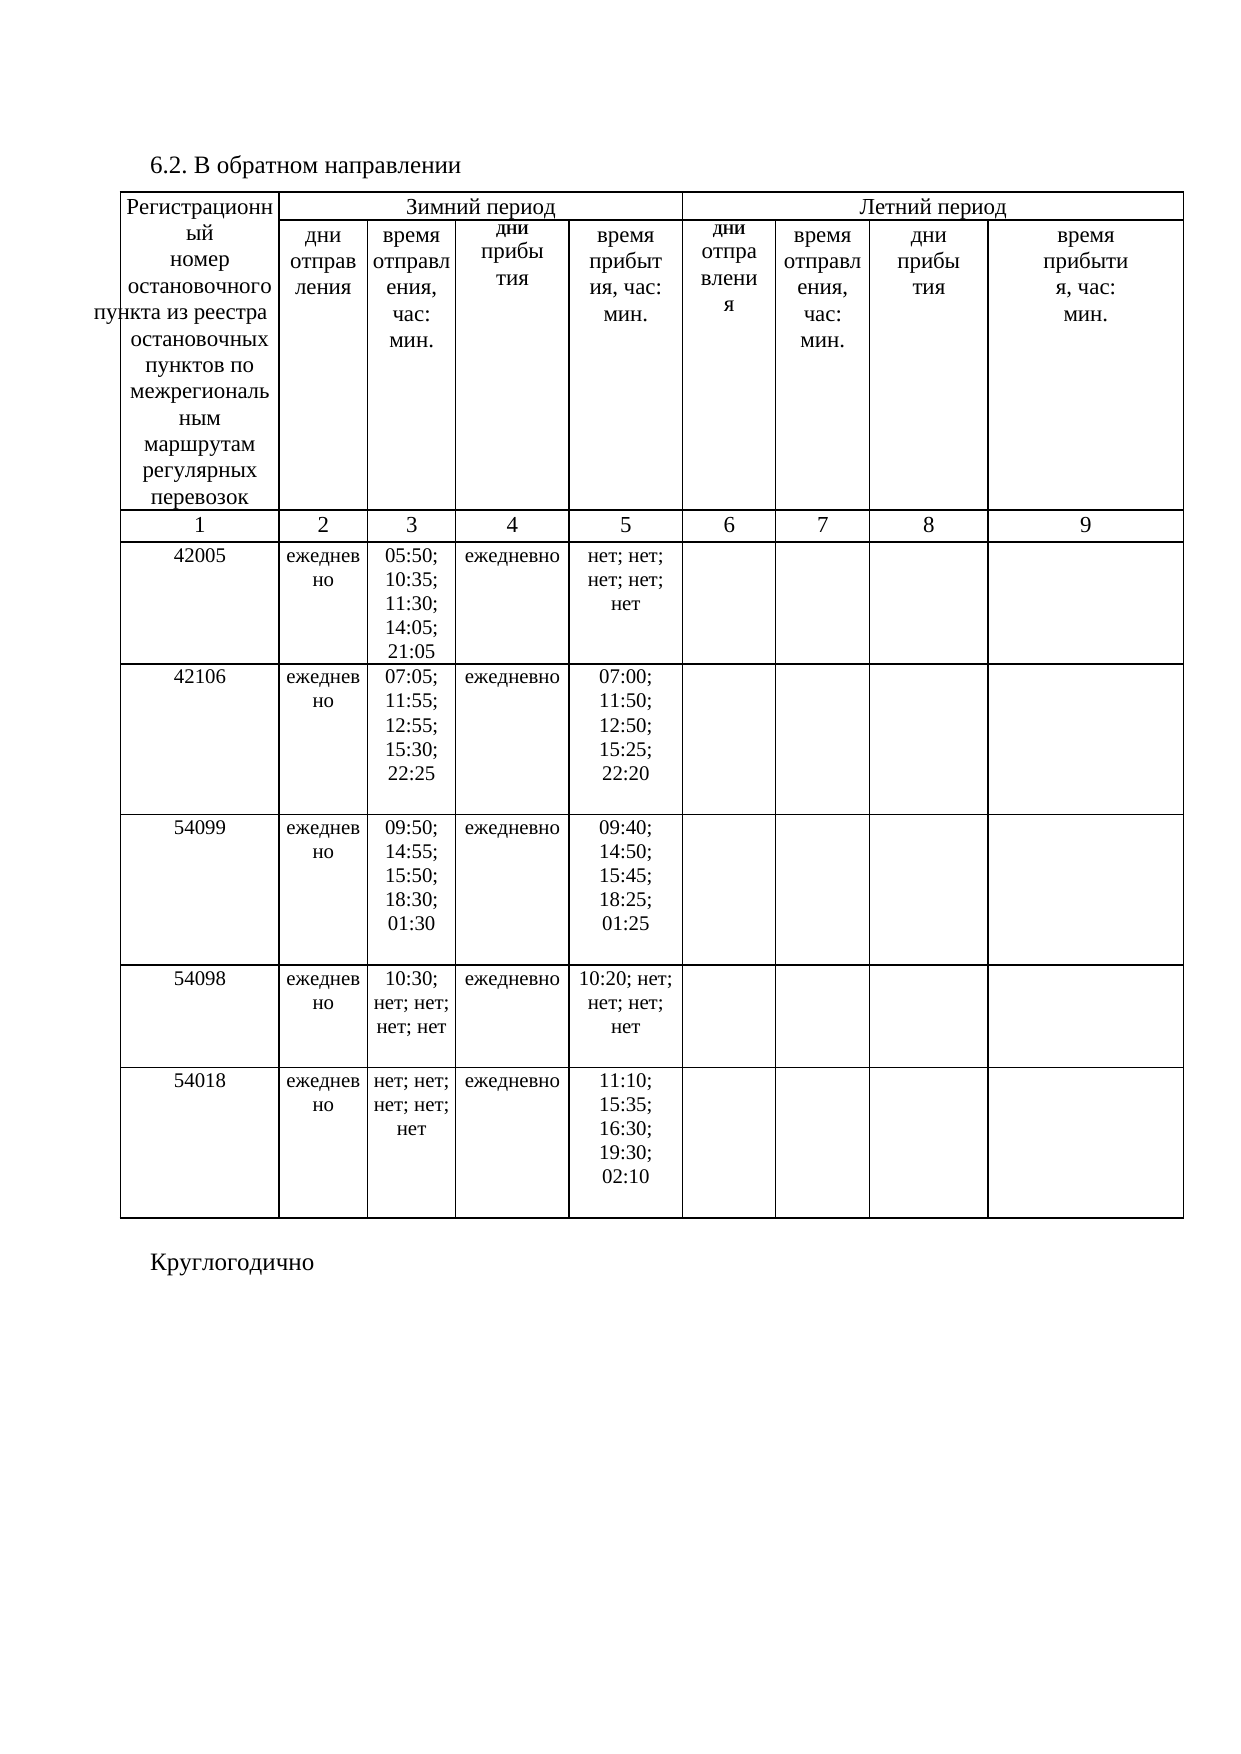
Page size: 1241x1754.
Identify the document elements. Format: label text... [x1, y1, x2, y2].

table_header Регистрационный номер остановочного пункта из реестра остановочных пунктов по межрегиональным маршрутам регулярных перевозок [121, 193, 278, 509]
table_cell [776, 966, 869, 1067]
table_cell ежедневно [280, 815, 367, 964]
table_cell 5 [570, 511, 682, 541]
table_cell [683, 966, 775, 1067]
table_cell ДНИ отпра влени я [683, 221, 775, 509]
table_cell ежедневно [280, 966, 367, 1067]
table_cell [683, 1068, 775, 1217]
table_cell время отправл ения, час: мин. [368, 221, 455, 509]
table_cell ежедневно [456, 543, 568, 663]
table_cell 05:50; 10:35; 11:30; 14:05; 21:05 [368, 543, 455, 663]
table_cell 09:40; 14:50; 15:45; 18:25; 01:25 [570, 815, 682, 964]
table_cell 10:30; нет; нет; нет; нет [368, 966, 455, 1067]
table_cell нет; нет; нет; нет; нет [368, 1068, 455, 1217]
table_cell 09:50; 14:55; 15:50; 18:30; 01:30 [368, 815, 455, 964]
table_cell [683, 815, 775, 964]
table_cell 6 [683, 511, 775, 541]
table_cell [776, 665, 869, 813]
table_cell 54098 [121, 966, 278, 1067]
table_header Летний период [683, 193, 1183, 219]
table_cell [870, 665, 987, 813]
table_cell [683, 543, 775, 663]
table_cell [989, 543, 1183, 663]
table_header Зимний период [280, 193, 682, 219]
table_cell [870, 1068, 987, 1217]
table_cell ежедневно [456, 665, 568, 813]
table_cell 4 [456, 511, 568, 541]
table_cell [776, 543, 869, 663]
table_cell [989, 815, 1183, 964]
table_cell ежедневно [456, 966, 568, 1067]
table_cell нет; нет; нет; нет; нет [570, 543, 682, 663]
table_cell время прибыти я, час: мин. [989, 221, 1183, 509]
table_cell 54018 [121, 1068, 278, 1217]
table_cell время прибыт ия, час: мин. [570, 221, 682, 509]
table_cell 42106 [121, 665, 278, 813]
table_cell 07:00; 11:50; 12:50; 15:25; 22:20 [570, 665, 682, 813]
table_cell [683, 665, 775, 813]
table_cell дни отправ ления [280, 221, 367, 509]
table_cell [989, 966, 1183, 1067]
table_cell 2 [280, 511, 367, 541]
table_cell [989, 665, 1183, 813]
table_cell 3 [368, 511, 455, 541]
table_cell дни прибы тия [870, 221, 987, 509]
table_cell ежедневно [456, 1068, 568, 1217]
table_cell ежедневно [280, 665, 367, 813]
table_cell 54099 [121, 815, 278, 964]
table_cell ДНИ прибы тия [456, 221, 568, 509]
table_cell [870, 966, 987, 1067]
text 6.2. В обратном направлении [150, 150, 1090, 179]
table_cell 1 [121, 511, 278, 541]
text Круглогодично [150, 1247, 1090, 1276]
table_cell 10:20; нет; нет; нет; нет [570, 966, 682, 1067]
table_cell [776, 1068, 869, 1217]
table_cell 9 [989, 511, 1183, 541]
table_cell 42005 [121, 543, 278, 663]
table_cell [870, 543, 987, 663]
table_cell время отправл ения, час: мин. [776, 221, 869, 509]
table_cell ежедневно [456, 815, 568, 964]
table_cell ежедневно [280, 1068, 367, 1217]
table_cell [989, 1068, 1183, 1217]
table_cell [776, 815, 869, 964]
table_cell 8 [870, 511, 987, 541]
table_cell 11:10; 15:35; 16:30; 19:30; 02:10 [570, 1068, 682, 1217]
table_cell 07:05; 11:55; 12:55; 15:30; 22:25 [368, 665, 455, 813]
table_cell [870, 815, 987, 964]
table_cell ежедневно [280, 543, 367, 663]
table_cell 7 [776, 511, 869, 541]
